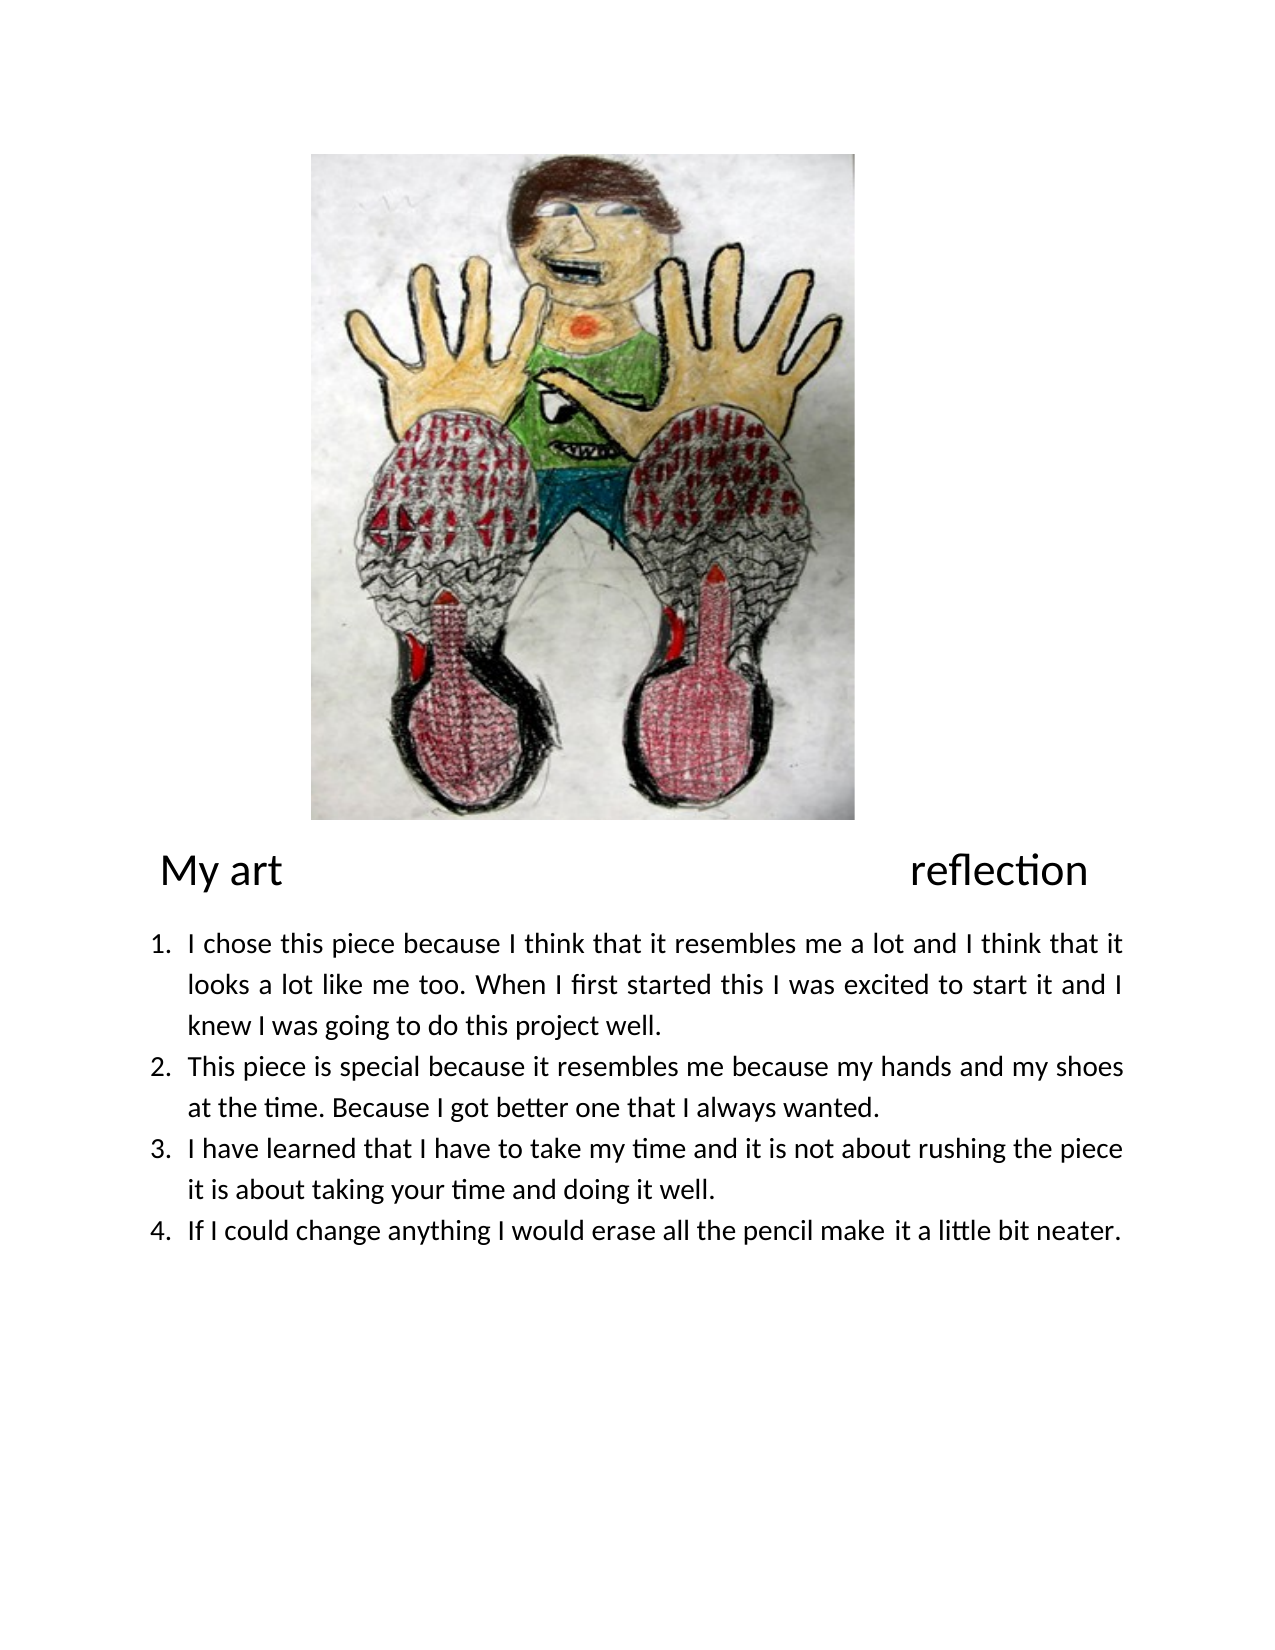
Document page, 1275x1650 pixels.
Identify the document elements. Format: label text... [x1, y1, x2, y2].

list This piece is special because it resembles me because my hands and my shoes at the time. Because I got better one that I always wanted. [150, 1048, 1125, 1125]
list If I could change anything I would erase all the pencil make it a little bit neater. [150, 1212, 1125, 1248]
list I chose this piece because I think that it resembles me a lot and I think that it looks a lot like me too. When I first started this I was excited to start it and I knew I was going to do this project well. [150, 926, 1125, 1043]
picture [311, 154, 855, 816]
text My art reflection [150, 840, 1125, 896]
list I have learned that I have to take my time and it is not about rushing the piece it is about taking your time and doing it well. [150, 1130, 1125, 1207]
